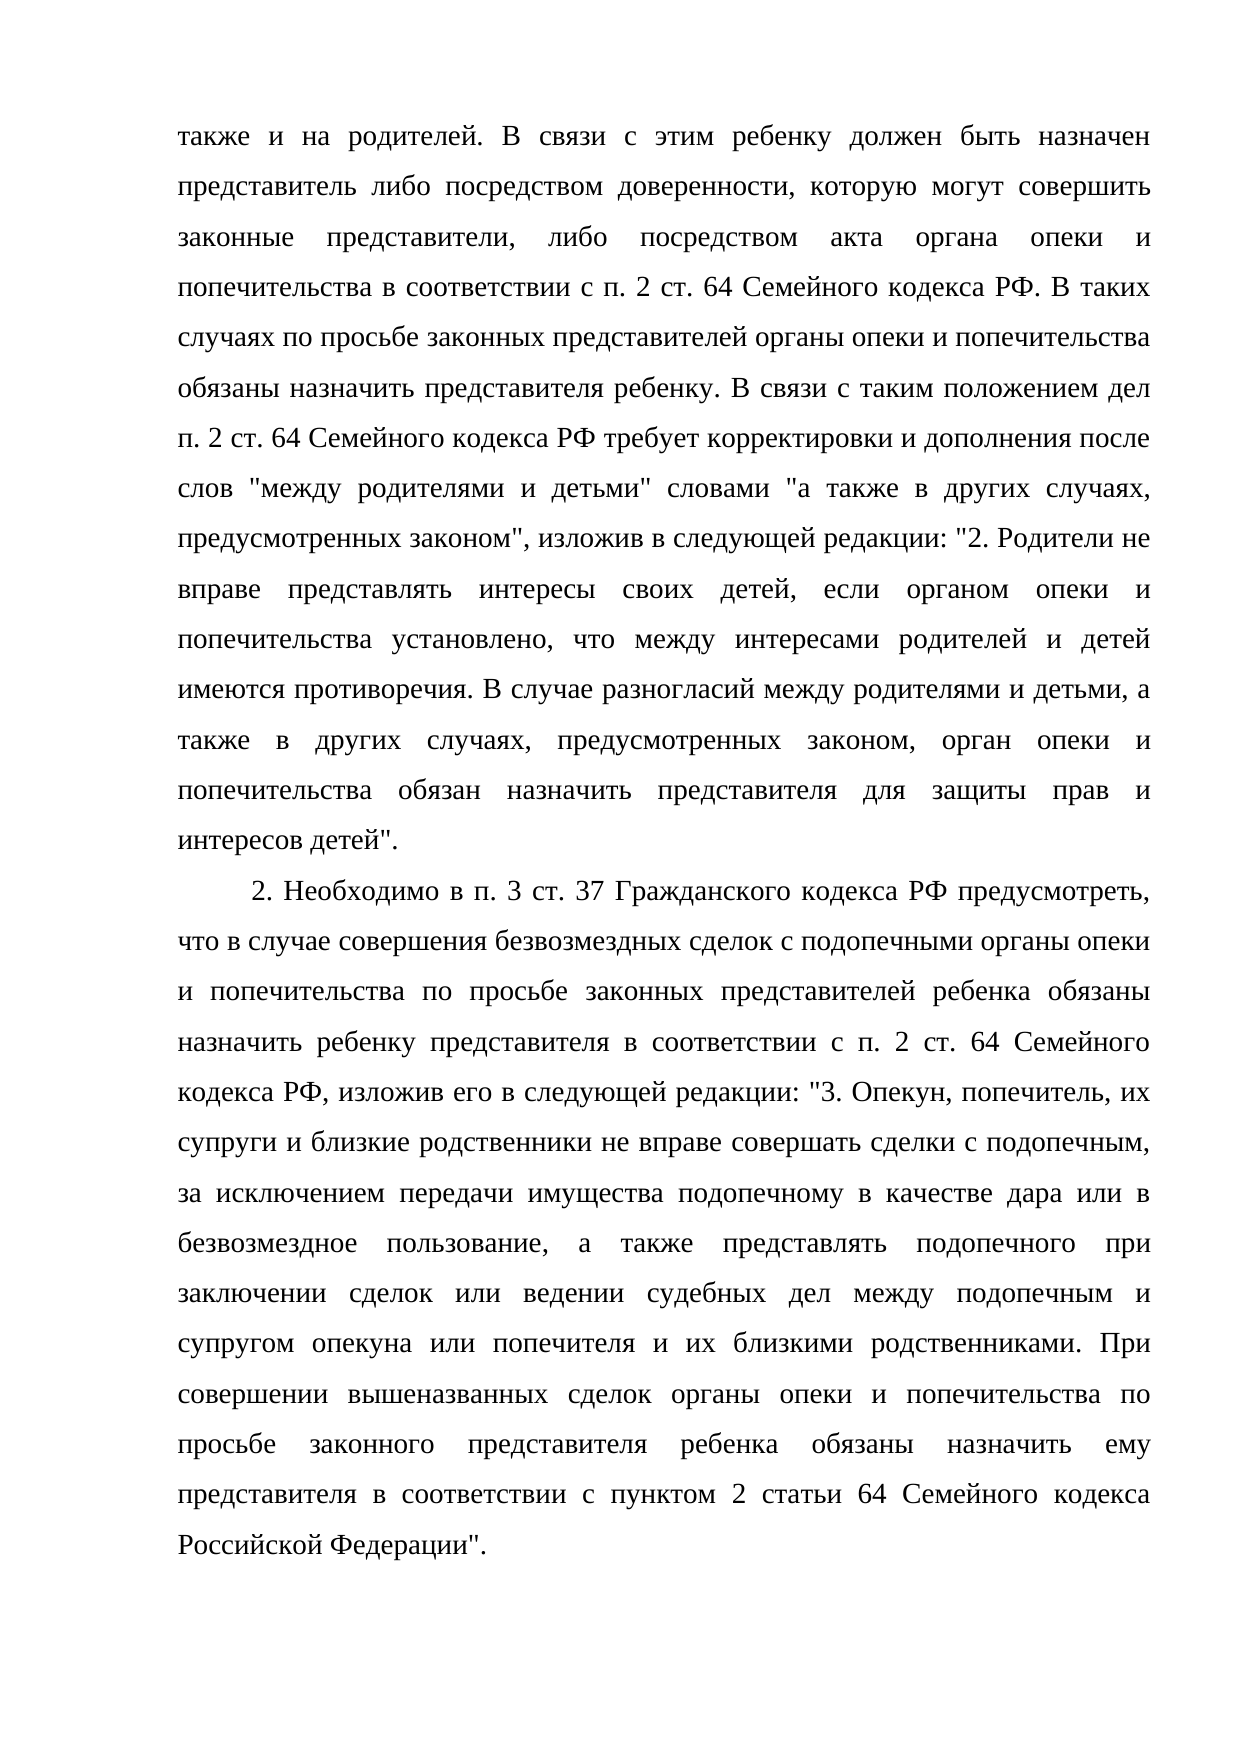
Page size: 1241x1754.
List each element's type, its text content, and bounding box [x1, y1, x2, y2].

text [177, 118, 1152, 856]
text 2. Необходимо в п. 3 ст. 37 Гражданского кодекса РФ предусмотреть, что в случае совершения безвозмездных сделок с подопечными органы опеки и попечительства по просьбе законных представителей ребенка обязаны назначить ребенку представителя в соответствии с п. 2 ст. 64 Семейного кодекса РФ, изложив его в следующей редакции: "3. Опекун, попечитель, их супруги и близкие родственники не вправе совершать сделки с подопечным, за исключением передачи имущества подопечному в качестве дара или в безвозмездное пользование, а также представлять подопечного при заключении сделок или ведении судебных дел между подопечным и супругом опекуна или попечителя и их близкими родственниками. При совершении вышеназванных сделок органы опеки и попечительства по просьбе законного представителя ребенка обязаны назначить ему представителя в соответствии с пунктом 2 статьи 64 Семейного кодекса Российской Федерации". [177, 873, 1152, 1560]
